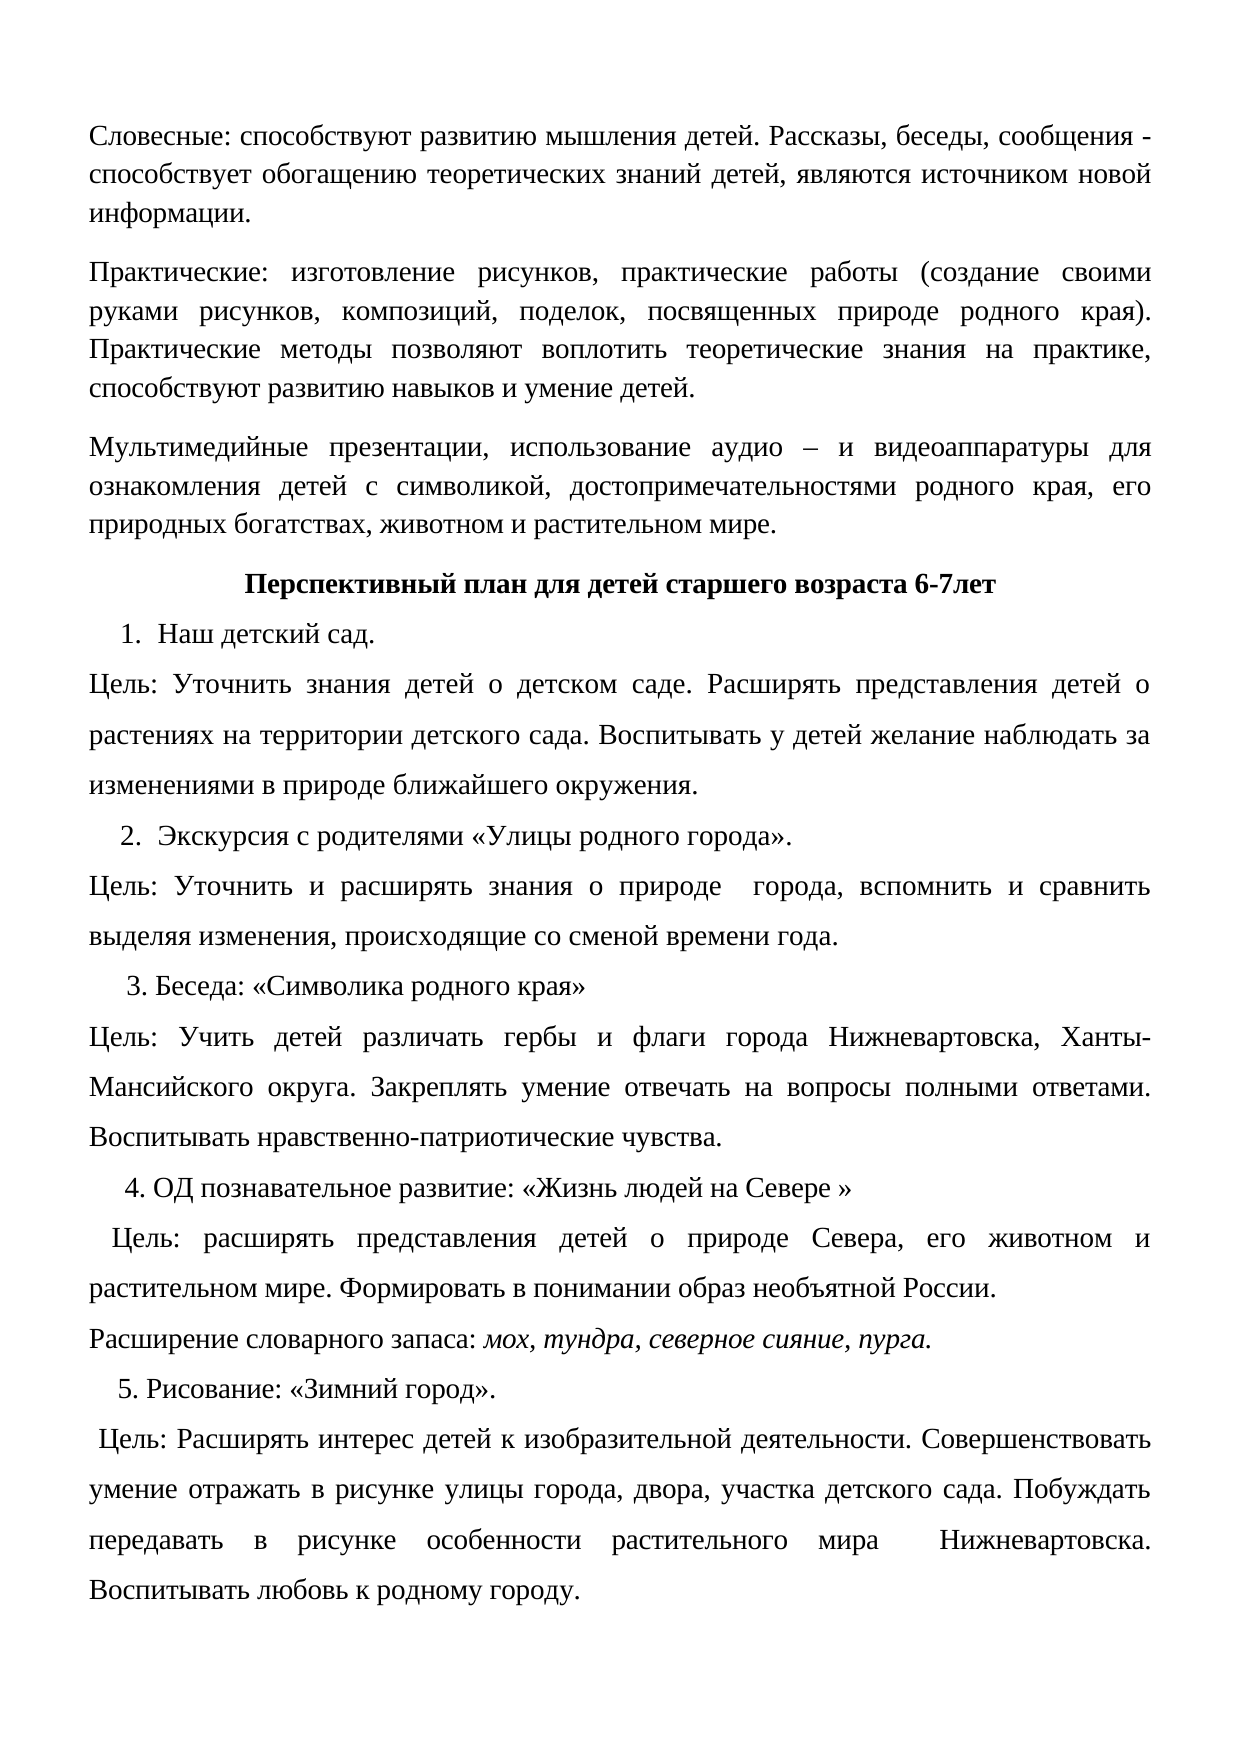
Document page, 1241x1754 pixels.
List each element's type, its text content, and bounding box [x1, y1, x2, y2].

text 4. ОД познавательное развитие: «Жизнь людей на Севере » [89, 1170, 1152, 1203]
text Перспективный план для детей старшего возраста 6-7лет [89, 566, 1152, 599]
text Словесные: способствуют развитию мышления детей. Рассказы, беседы, сообщения - способствует обогащению теоретических знаний детей, являются источником новой информации. [89, 118, 1152, 229]
text Расширение словарного запаса: мох, тундра, северное сияние, пурга. [89, 1321, 1152, 1354]
text Цель: расширять представления детей о природе Севера, его животном и растительном мире. Формировать в понимании образ необъятной России. [89, 1220, 1152, 1304]
text Мультимедийные презентации, использование аудио – и видеоаппаратуры для ознакомления детей с символикой, достопримечательностями родного края, его природных богатствах, животном и растительном мире. [89, 429, 1152, 540]
text 5. Рисование: «Зимний город». [89, 1371, 1152, 1404]
text Цель: Уточнить и расширять знания о природе города, вспомнить и сравнить выделяя изменения, происходящие со сменой времени года. [89, 868, 1152, 952]
list Наш детский сад. [120, 616, 1152, 650]
list Экскурсия с родителями «Улицы родного города». [120, 818, 1152, 851]
text Цель: Уточнить знания детей о детском саде. Расширять представления детей о растениях на территории детского сада. Воспитывать у детей желание наблюдать за изменениями в природе ближайшего окружения. [89, 667, 1152, 801]
text Практические: изготовление рисунков, практические работы (создание своими руками рисунков, композиций, поделок, посвященных природе родного края). Практические методы позволяют воплотить теоретические знания на практике, способствуют развитию навыков и умение детей. [89, 254, 1152, 404]
text Цель: Расширять интерес детей к изобразительной деятельности. Совершенствовать умение отражать в рисунке улицы города, двора, участка детского сада. Побуждать передавать в рисунке особенности растительного мира Нижневартовска. Воспитывать любовь к родному городу. [89, 1421, 1152, 1606]
text Цель: Учить детей различать гербы и флаги города Нижневартовска, Ханты-Мансийского округа. Закреплять умение отвечать на вопросы полными ответами. Воспитывать нравственно-патриотические чувства. [89, 1019, 1152, 1153]
text 3. Беседа: «Символика родного края» [89, 968, 1152, 1002]
